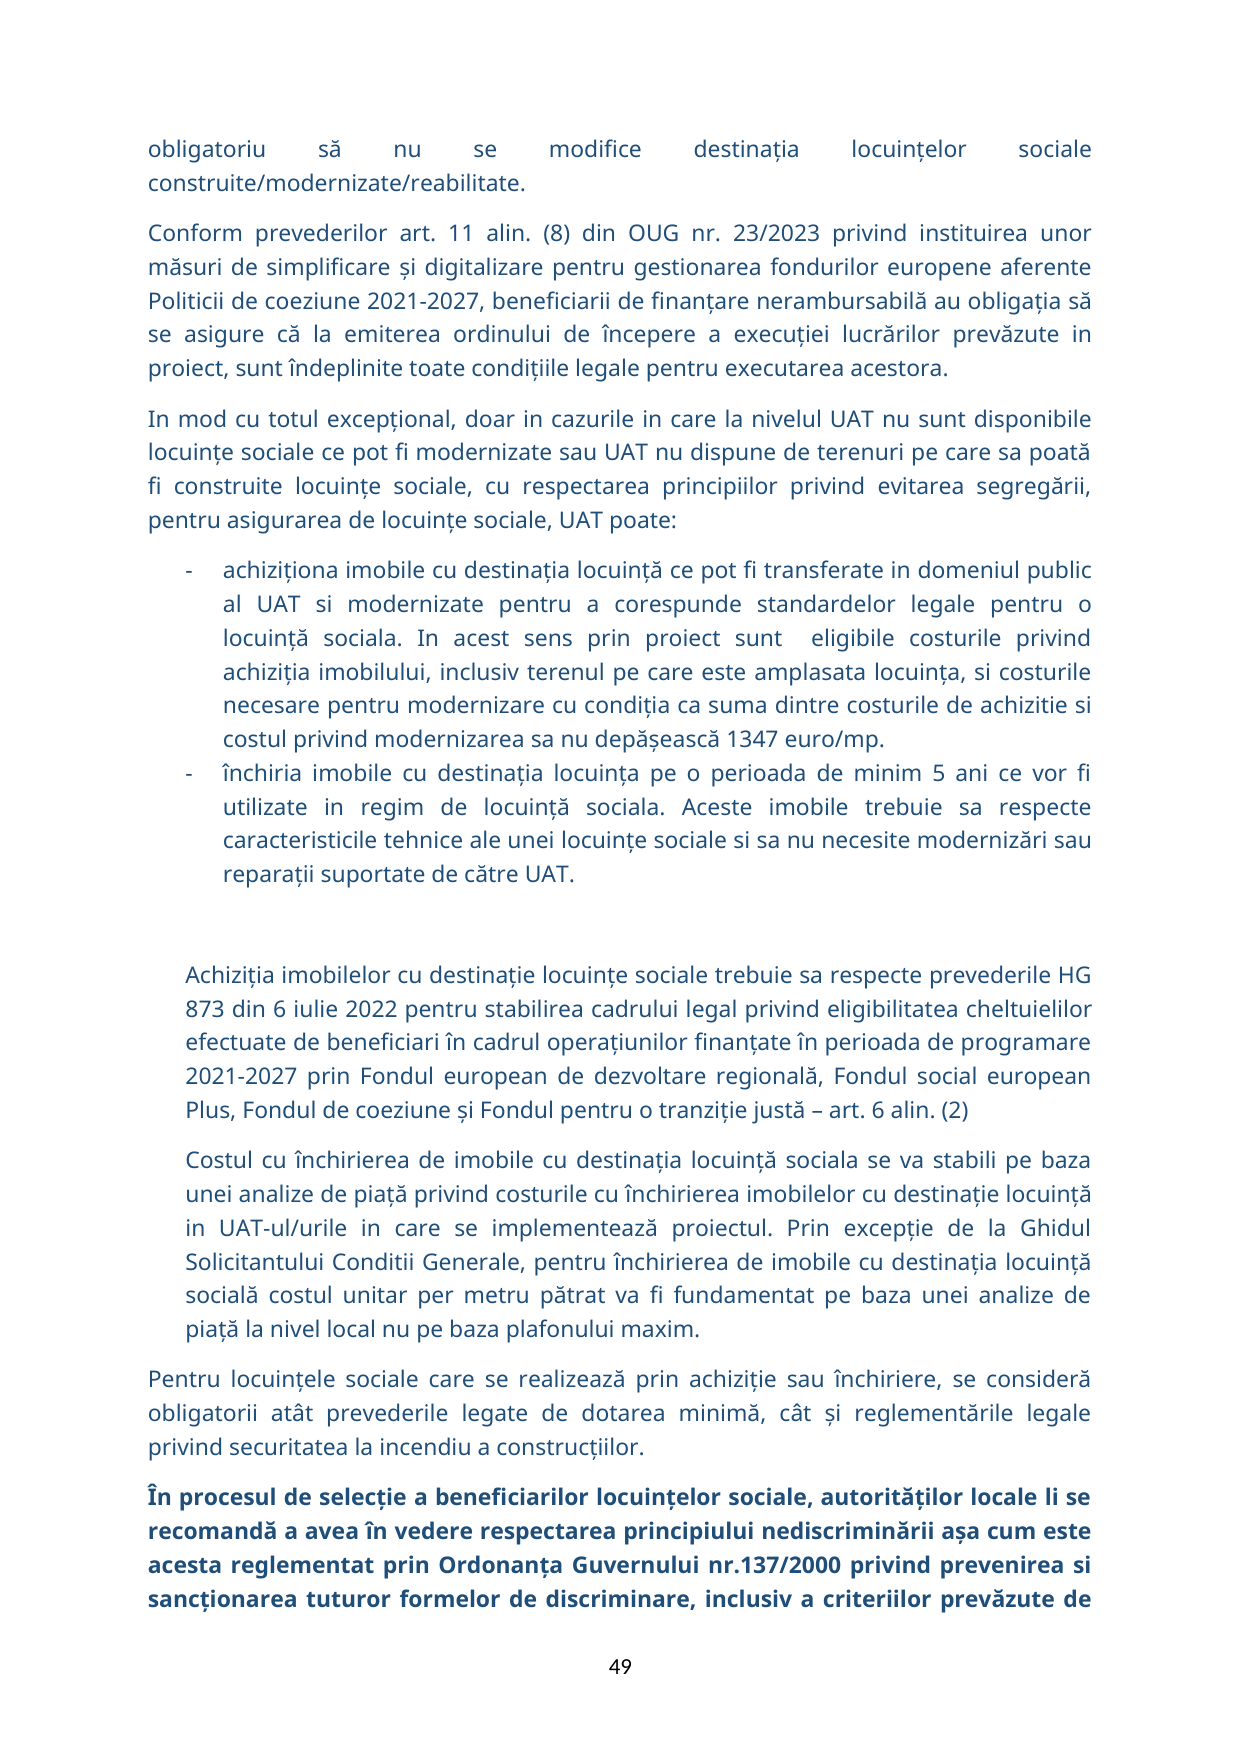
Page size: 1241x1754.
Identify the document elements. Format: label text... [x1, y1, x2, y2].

text Pentru locuințele sociale care se realizează prin achiziție sau închiriere, se consideră obligatorii atât prevederile legate de dotarea minimă, cât și reglementările legale privind securitatea la incendiu a construcțiilor. [148, 1363, 1093, 1462]
text Conform prevederilor art. 11 alin. (8) din OUG nr. 23/2023 privind instituirea unor măsuri de simplificare şi digitalizare pentru gestionarea fondurilor europene aferente Politicii de coeziune 2021-2027, beneficiarii de finanțare nerambursabilă au obligația să se asigure că la emiterea ordinului de începere a execuției lucrărilor prevăzute in proiect, sunt îndeplinite toate condițiile legale pentru executarea acestora. [148, 217, 1093, 383]
list închiria imobile cu destinația locuința pe o perioada de minim 5 ani ce vor fi utilizate in regim de locuință sociala. Aceste imobile trebuie sa respecte caracteristicile tehnice ale unei locuințe sociale si sa nu necesite modernizări sau reparații suportate de către UAT. [185, 757, 1093, 889]
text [148, 133, 1093, 198]
text In mod cu totul excepțional, doar in cazurile in care la nivelul UAT nu sunt disponibile locuințe sociale ce pot fi modernizate sau UAT nu dispune de terenuri pe care sa poată fi construite locuințe sociale, cu respectarea principiilor privind evitarea segregării, pentru asigurarea de locuințe sociale, UAT poate: [148, 402, 1093, 535]
text Costul cu închirierea de imobile cu destinația locuință sociala se va stabili pe baza unei analize de piață privind costurile cu închirierea imobilelor cu destinație locuință in UAT-ul/urile in care se implementează proiectul. Prin excepție de la Ghidul Solicitantului Conditii Generale, pentru închirierea de imobile cu destinația locuință socială costul unitar per metru pătrat va fi fundamentat pe baza unei analize de piață la nivel local nu pe baza plafonului maxim. [185, 1144, 1093, 1344]
text Achiziția imobilelor cu destinație locuințe sociale trebuie sa respecte prevederile HG 873 din 6 iulie 2022 pentru stabilirea cadrului legal privind eligibilitatea cheltuielilor efectuate de beneficiari în cadrul operațiunilor finanțate în perioada de programare 2021-2027 prin Fondul european de dezvoltare regională, Fondul social european Plus, Fondul de coeziune şi Fondul pentru o tranziţie justă – art. 6 alin. (2) [185, 959, 1093, 1125]
list achiziționa imobile cu destinația locuință ce pot fi transferate in domeniul public al UAT si modernizate pentru a corespunde standardelor legale pentru o locuință sociala. In acest sens prin proiect sunt eligibile costurile privind achiziția imobilului, inclusiv terenul pe care este amplasata locuința, si costurile necesare pentru modernizare cu condiția ca suma dintre costurile de achizitie si costul privind modernizarea sa nu depășească 1347 euro/mp. [185, 554, 1093, 754]
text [148, 1481, 1093, 1614]
